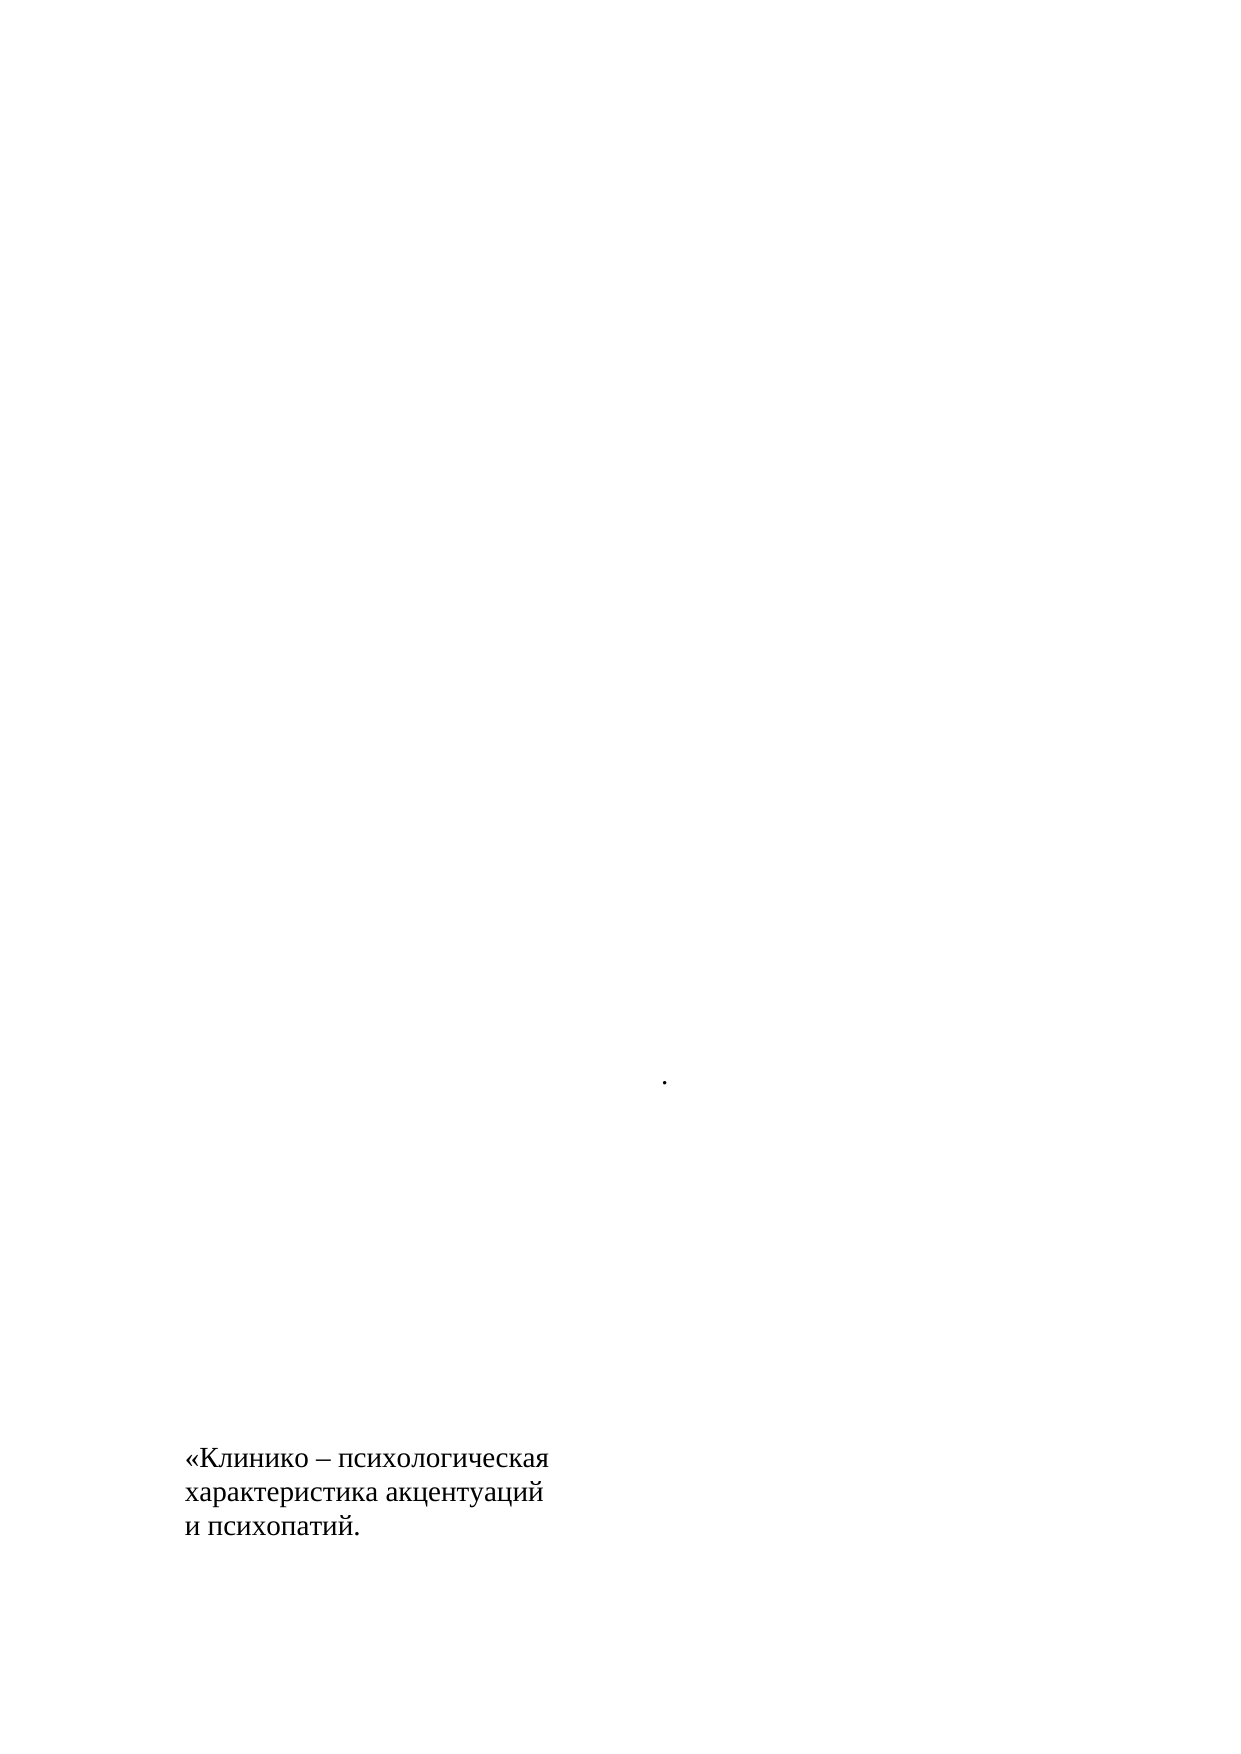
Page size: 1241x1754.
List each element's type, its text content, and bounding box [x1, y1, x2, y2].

text и психопатий. [177, 1508, 1152, 1541]
text . [177, 1057, 1152, 1091]
text «Клинико – психологическая [177, 1441, 1152, 1474]
text характеристика акцентуаций [177, 1474, 1152, 1508]
